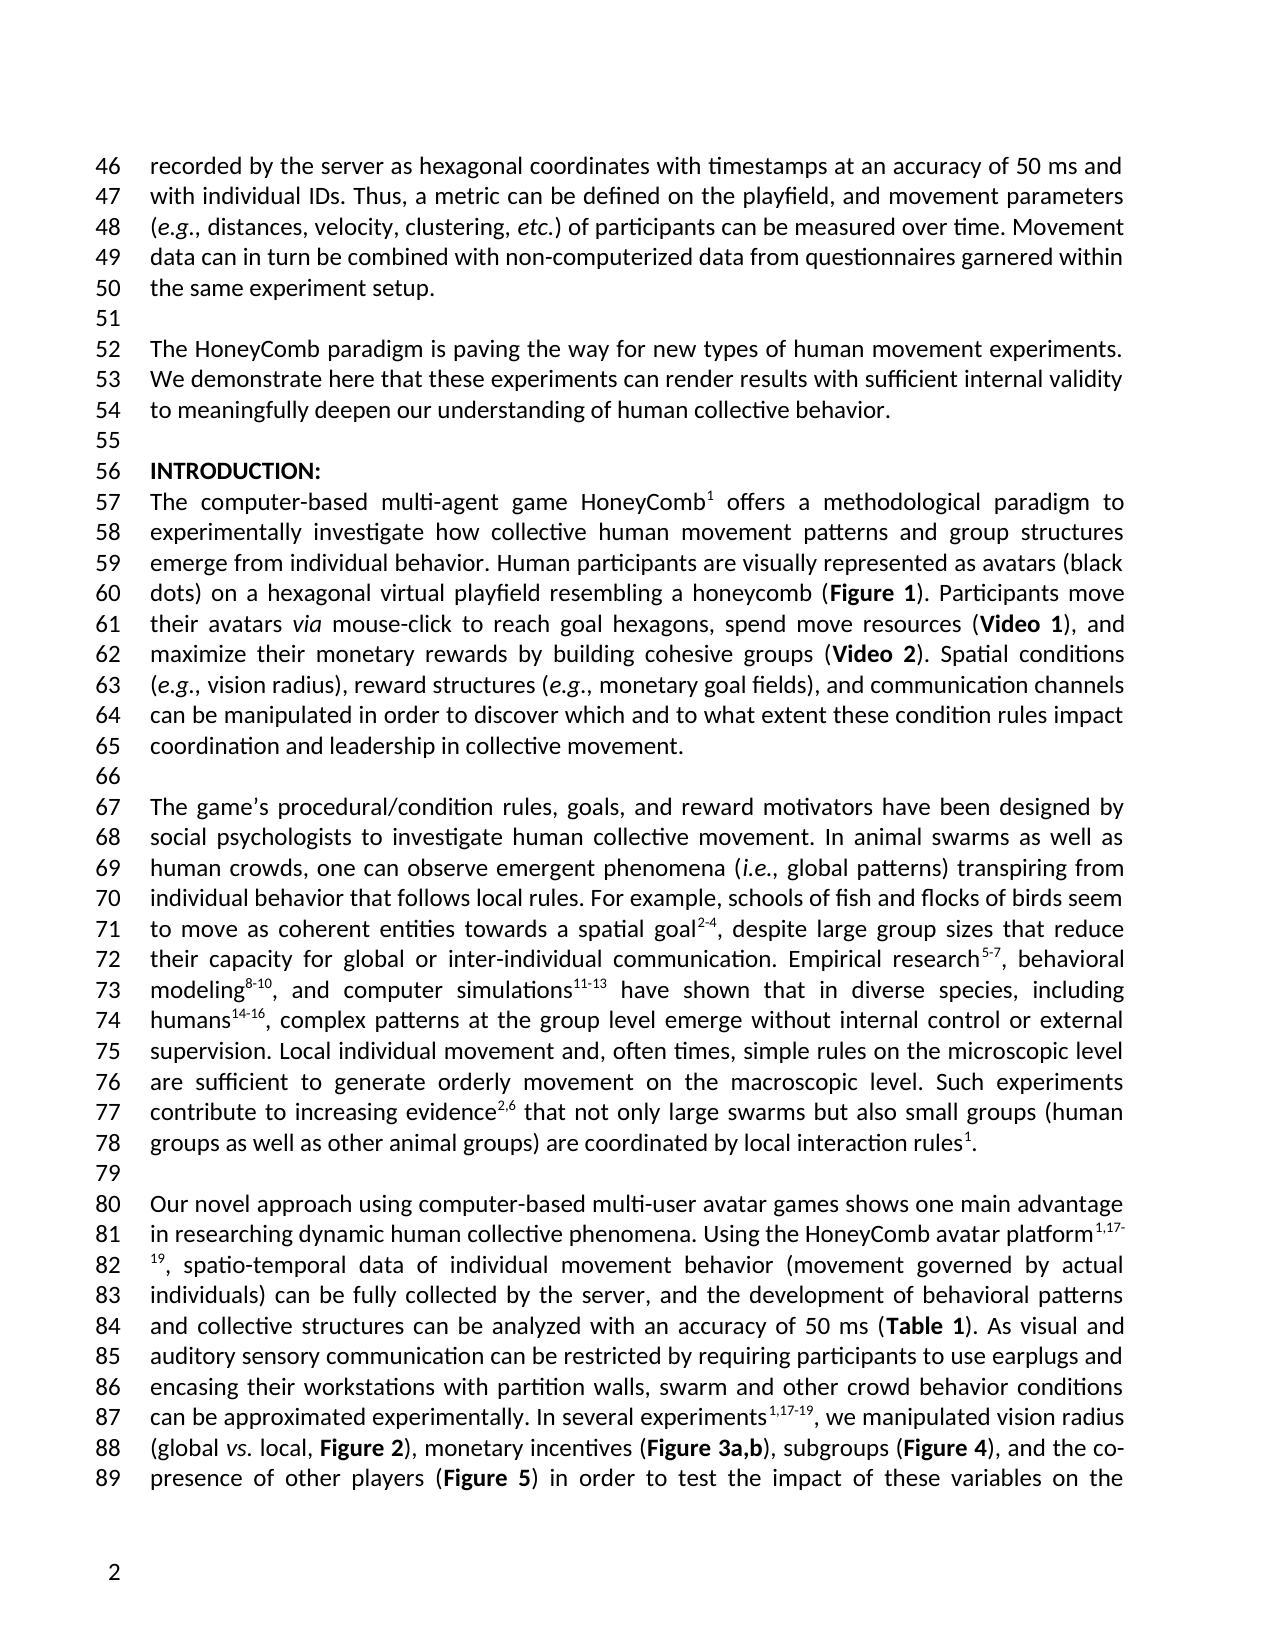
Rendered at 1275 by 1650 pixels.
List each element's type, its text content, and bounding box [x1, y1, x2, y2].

text The game’s procedural/condition rules, goals, and reward motivators have been designed by social psychologists to investigate human collective movement. In animal swarms as well as human crowds, one can observe emergent phenomena (i.e., global patterns) transpiring from individual behavior that follows local rules. For example, schools of fish and flocks of birds seem to move as coherent entities towards a spatial goal2-4, despite large group sizes that reduce their capacity for global or inter-individual communication. Empirical research5-7, behavioral modeling8-10, and computer simulations11-13 have shown that in diverse species, including humans14-16, complex patterns at the group level emerge without internal control or external supervision. Local individual movement and, often times, simple rules on the microscopic level are sufficient to generate orderly movement on the macroscopic level. Such experiments contribute to increasing evidence2,6 that not only large swarms but also small groups (human groups as well as other animal groups) are coordinated by local interaction rules1. [150, 791, 1125, 1157]
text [150, 1188, 1125, 1493]
text INTRODUCTION: [150, 455, 1125, 486]
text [150, 150, 1125, 303]
text The computer-based multi-agent game HoneyComb1 offers a methodological paradigm to experimentally investigate how collective human movement patterns and group structures emerge from individual behavior. Human participants are visually represented as avatars (black dots) on a hexagonal virtual playfield resembling a honeycomb (Figure 1). Participants move their avatars via mouse-click to reach goal hexagons, spend move resources (Video 1), and maximize their monetary rewards by building cohesive groups (Video 2). Spatial conditions (e.g., vision radius), reward structures (e.g., monetary goal fields), and communication channels can be manipulated in order to discover which and to what extent these condition rules impact coordination and leadership in collective movement. [150, 486, 1125, 760]
text The HoneyComb paradigm is paving the way for new types of human movement experiments. We demonstrate here that these experiments can render results with sufficient internal validity to meaningfully deepen our understanding of human collective behavior. [150, 333, 1125, 425]
